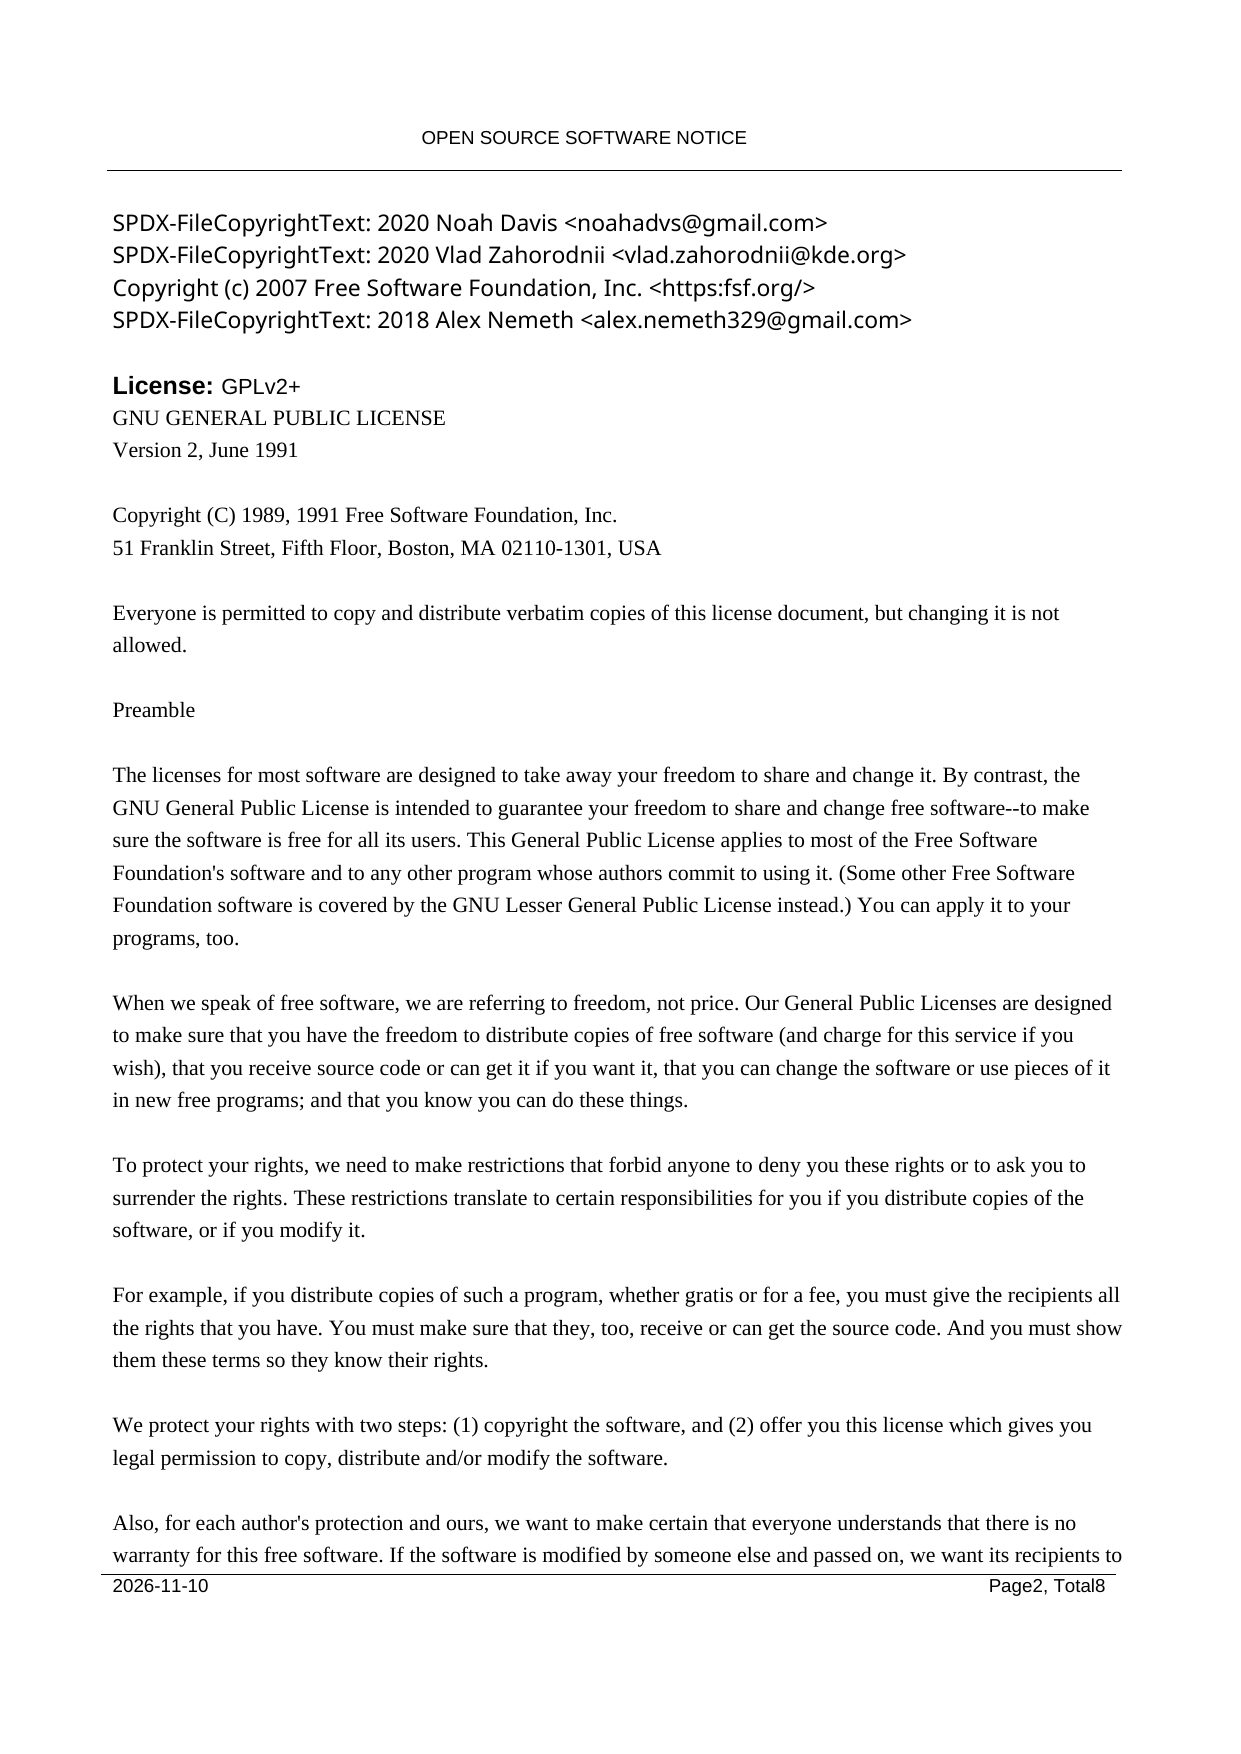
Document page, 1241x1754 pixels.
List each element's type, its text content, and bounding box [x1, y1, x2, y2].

text License: GPLv2+ [112, 369, 1128, 401]
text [112, 401, 1128, 1571]
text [112, 206, 1128, 369]
